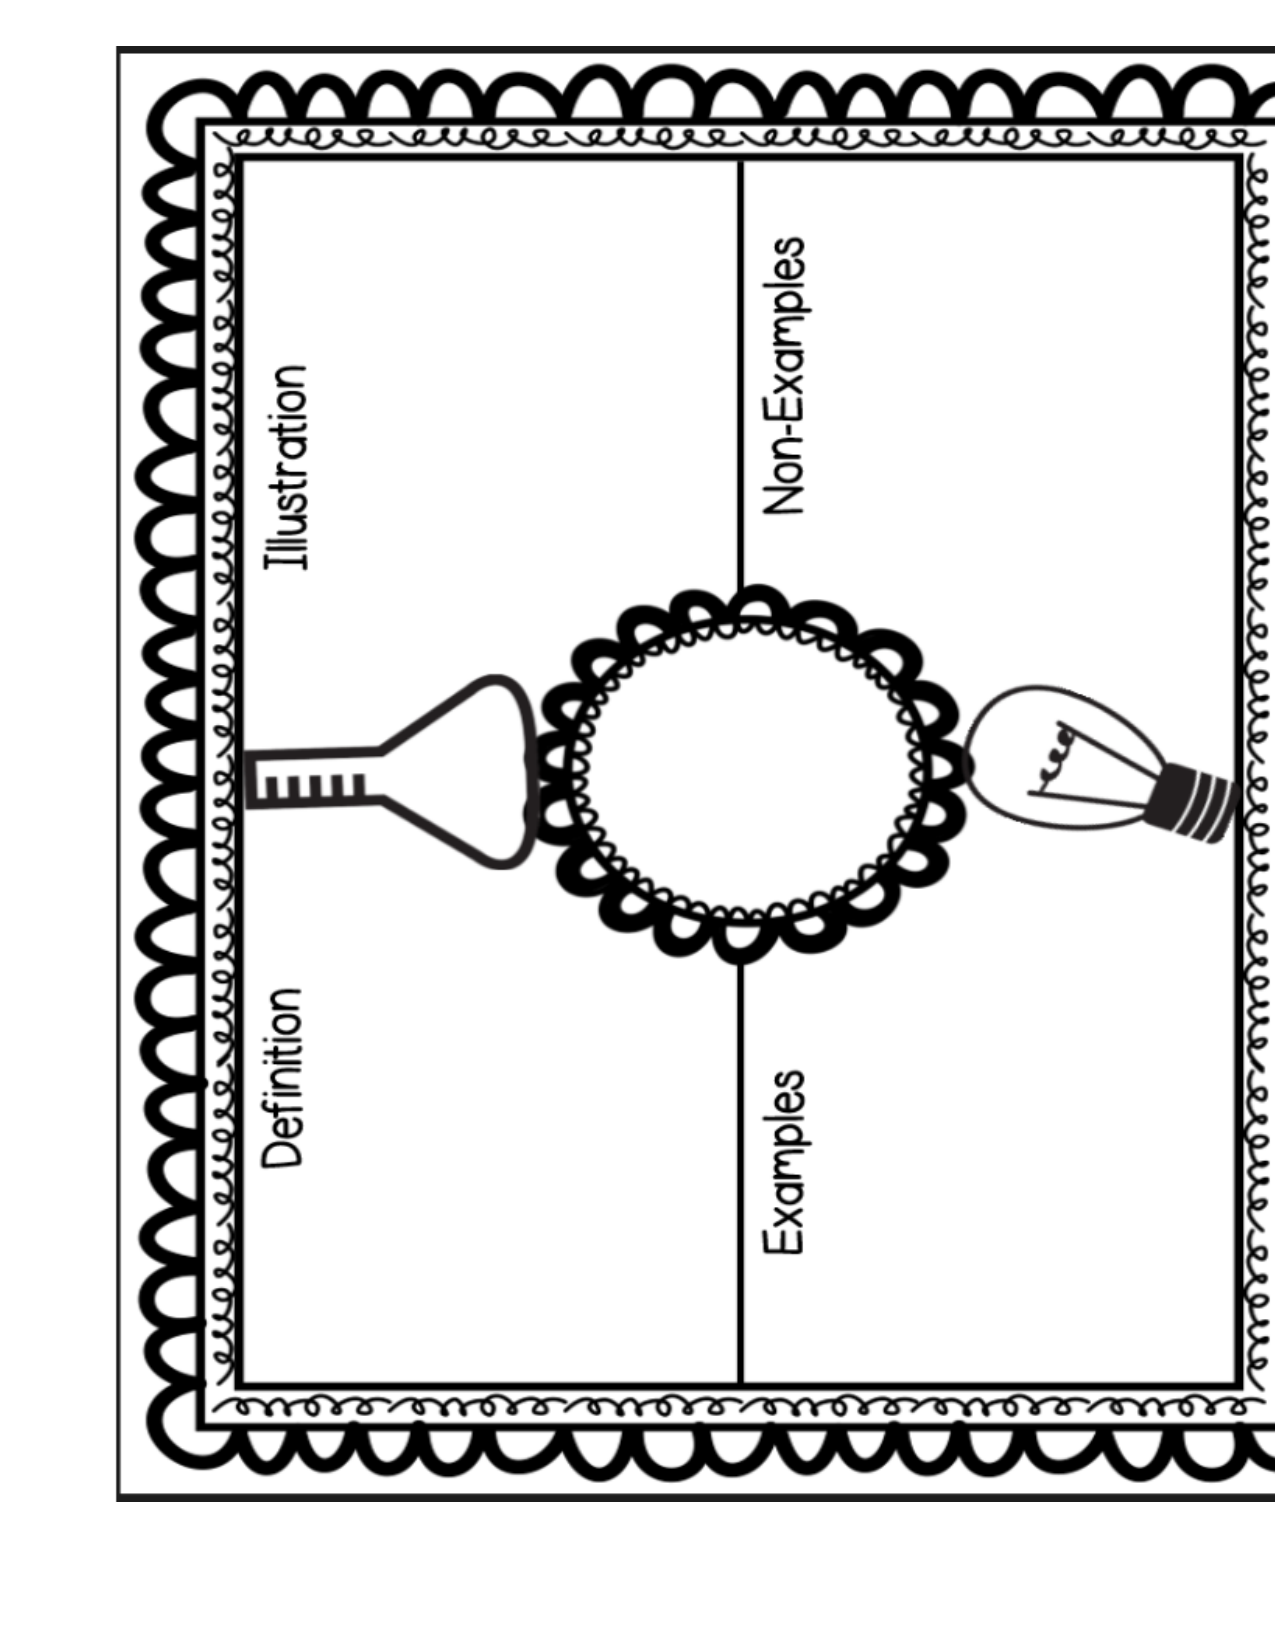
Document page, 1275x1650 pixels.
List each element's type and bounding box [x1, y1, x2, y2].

picture [117, 46, 1275, 1502]
